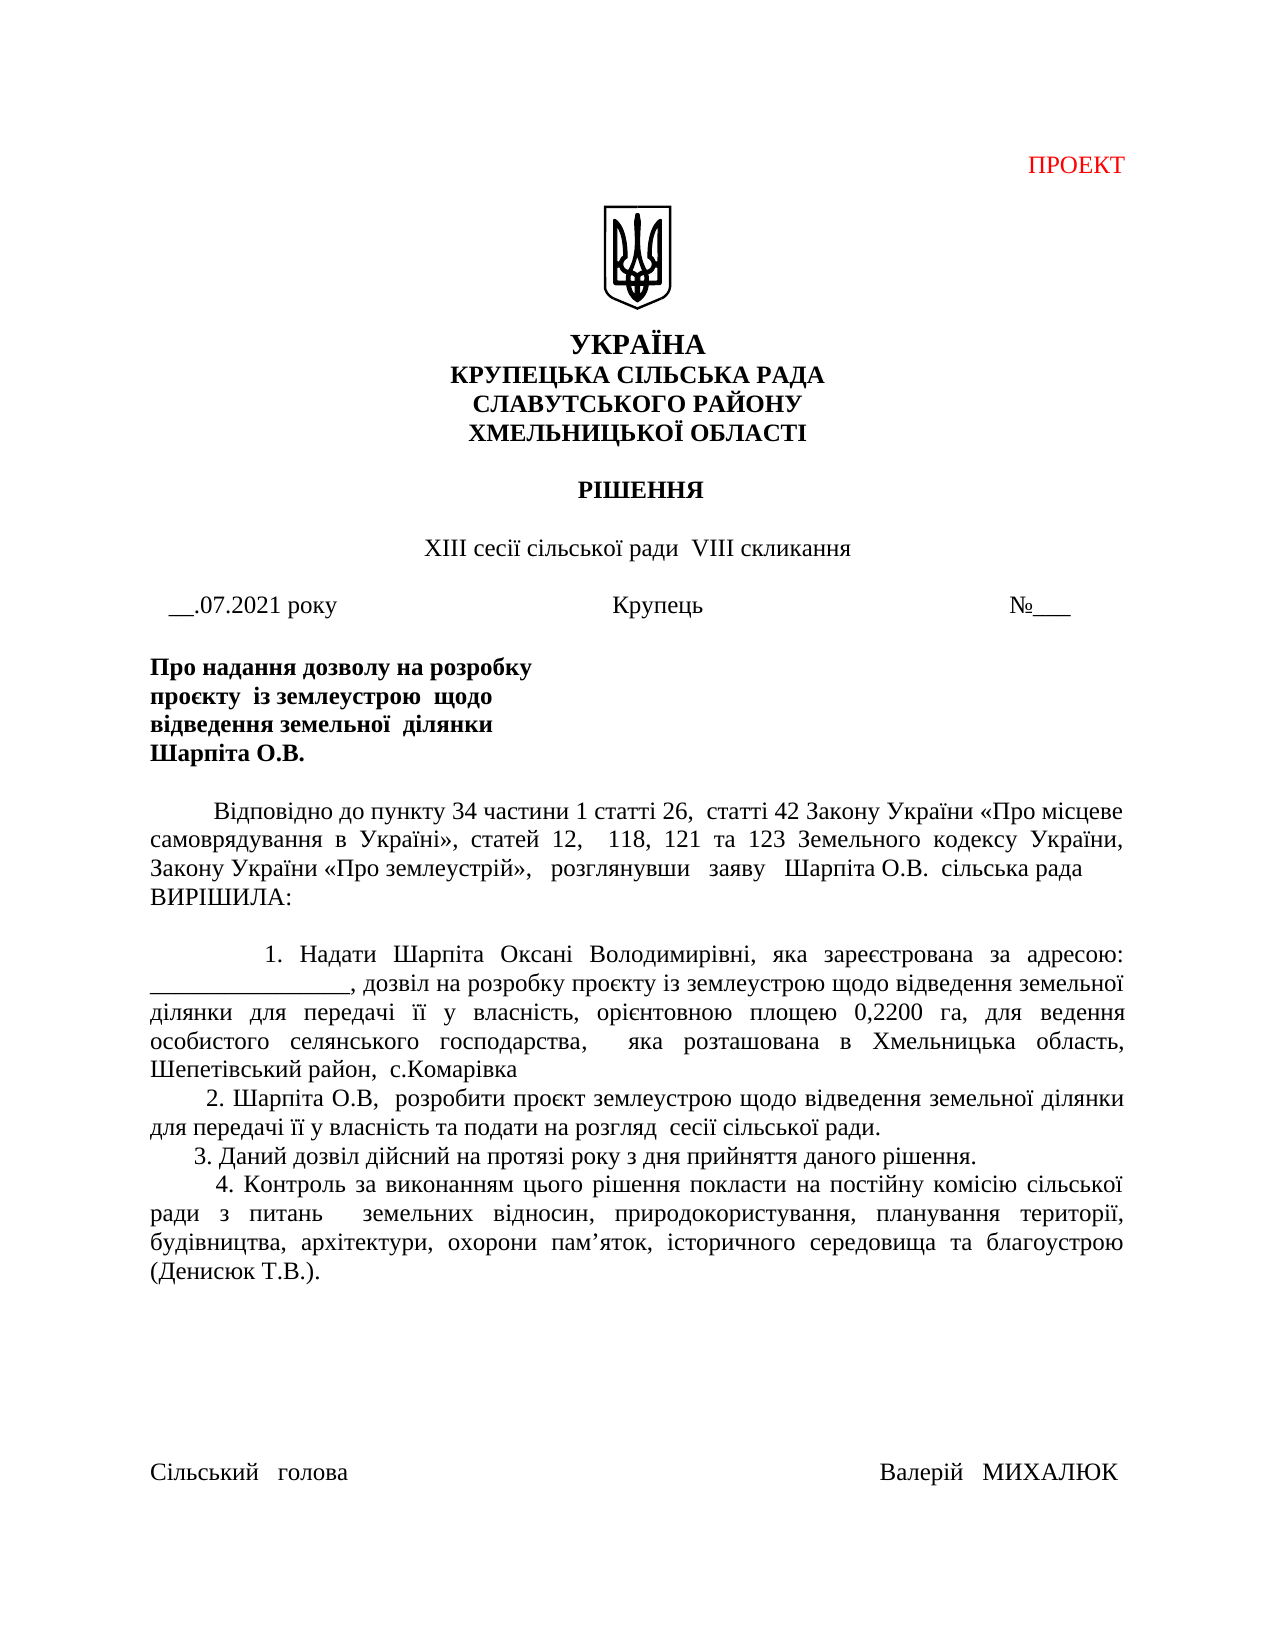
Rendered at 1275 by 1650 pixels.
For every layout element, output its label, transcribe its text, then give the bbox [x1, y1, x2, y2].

text __.07.2021 року Крупець №___ [150, 590, 1125, 619]
text Шарпіта О.В. [150, 738, 1125, 767]
text ХМЕЛЬНИЦЬКОЇ ОБЛАСТІ [150, 418, 1125, 447]
text 4. Контроль за виконанням цього рішення покласти на постійну комісію сільської ради з питань земельних відносин, природокористування, планування території, будівництва, архітектури, охорони пам’яток, історичного середовища та благоустрою (Денисюк Т.В.). [150, 1169, 1125, 1284]
text КРУПЕЦЬКА СІЛЬСЬКА РАДА [150, 360, 1125, 389]
text Про надання дозволу на розробку [150, 652, 1125, 681]
text ХІІI сесії сільської ради VІІІ скликання [150, 533, 1125, 562]
text Сільський голова Валерій МИХАЛЮК [150, 1457, 1125, 1486]
text 3. Даний дозвіл дійсний на протязі року з дня прийняття даного рішення. [150, 1141, 1125, 1169]
text СЛАВУТСЬКОГО РАЙОНУ [150, 389, 1125, 418]
text ПРОЕКТ [150, 150, 1125, 179]
text ВИРІШИЛА: [150, 882, 1125, 911]
text 2. Шарпіта О.В, розробити проєкт землеустрою щодо відведення земельної ділянки для передачі її у власність та подати на розгляд сесії сільської ради. [150, 1083, 1125, 1141]
text РІШЕННЯ [150, 475, 1125, 504]
text відведення земельної ділянки [150, 709, 1125, 738]
text УКРАЇНА [150, 327, 1125, 360]
text проєкту із землеустрою щодо [150, 681, 1125, 709]
text 1. Надати Шарпіта Оксані Володимирівні, яка зареєстрована за адресою: ________________, дозвіл на розробку проєкту із землеустрою щодо відведення земельної ділянки для передачі її у власність, орієнтовною площею 0,2200 га, для ведення особистого селянського господарства, яка розташована в Хмельницька область, Шепетівський район, с.Комарівка [150, 939, 1125, 1083]
text Відповідно до пункту 34 частини 1 статті 26, статті 42 Закону України «Про місцеве самоврядування в Україні», статей 12, 118, 121 та 123 Земельного кодексу України, Закону України «Про землеустрій», розглянувши заяву Шарпіта О.В. сільська рада [150, 796, 1125, 882]
